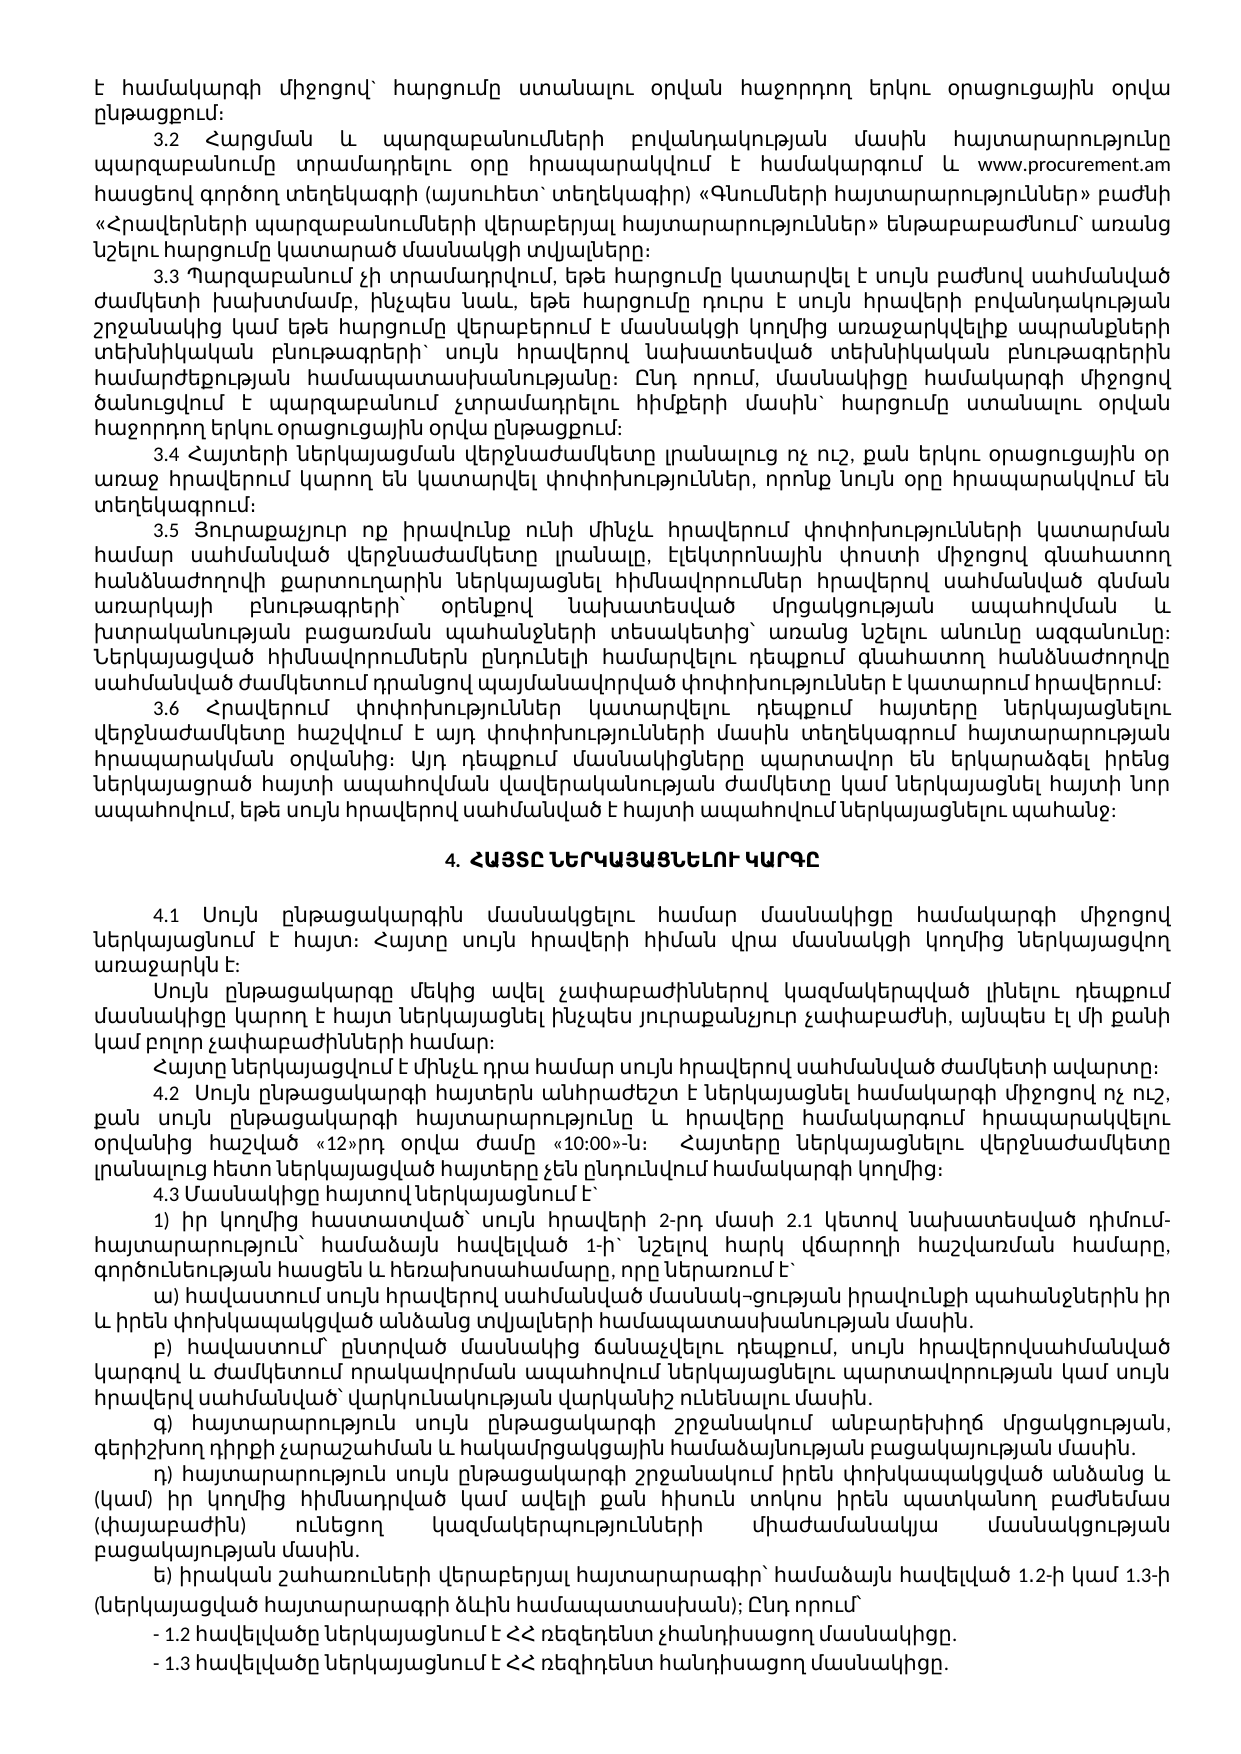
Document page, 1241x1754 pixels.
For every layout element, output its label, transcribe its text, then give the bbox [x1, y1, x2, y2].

text գ) հայտարարություն սույն ընթացակարգի շրջանակում անբարեխիղճ մրցակցության, գերիշխող դիրքի չարաշահման և հակամրցակցային համաձայնության բացակայության մասին. [94, 1410, 1171, 1461]
text 4.2 Սույն ընթացակարգի հայտերն անհրաժեշտ է ներկայացնել համակարգի միջոցով ոչ ուշ, քան սույն ընթացակարգի հայտարարությունը և հրավերը համակարգում հրապարակվելու օրվանից հաշված «12»րդ օրվա ժամը «10:00»-ն։ Հայտերը ներկայացնելու վերջնաժամկետը լրանալուց հետո ներկայացված հայտերը չեն ընդունվում համակարգի կողմից։ [94, 1080, 1171, 1181]
text 4. ՀԱՅՏԸ ՆԵՐԿԱՅԱՑՆԵԼՈՒ ԿԱՐԳԸ [94, 848, 1171, 873]
text 3.3 Պարզաբանում չի տրամադրվում, եթե հարցումը կատարվել է սույն բաժնով սահմանված ժամկետի խախտմամբ, ինչպես նաև, եթե հարցումը դուրս է սույն հրավերի բովանդակության շրջանակից կամ եթե հարցումը վերաբերում է մասնակցի կողմից առաջարկվելիք ապրանքների տեխնիկական բնութագրերի` սույն հրավերով նախատեսված տեխնիկական բնութագրերին համարժեքության համապատասխանությանը։ Ընդ որում, մասնակիցը համակարգի միջոցով ծանուցվում է պարզաբանում չտրամադրելու հիմքերի մասին` հարցումը ստանալու օրվան հաջորդող երկու օրացուցային օրվա ընթացքում: [94, 263, 1171, 441]
text 4.3 Մասնակիցը հայտով ներկայացնում է` [94, 1181, 1171, 1207]
text 3.6 Հրավերում փոփոխություններ կատարվելու դեպքում հայտերը ներկայացնելու վերջնաժամկետը հաշվվում է այդ փոփոխությունների մասին տեղեկագրում հայտարարության հրապարակման օրվանից։ Այդ դեպքում մասնակիցները պարտավոր են երկարաձգել իրենց ներկայացրած հայտի ապահովման վավերականության ժամկետը կամ ներկայացնել հայտի նոր ապահովում, եթե սույն հրավերով սահմանված է հայտի ապահովում ներկայացնելու պահանջ: [94, 695, 1171, 822]
text դ) հայտարարություն սույն ընթացակարգի շրջանակում իրեն փոխկապակցված անձանց և (կամ) իր կողմից հիմնադրված կամ ավելի քան հիսուն տոկոս իրեն պատկանող բաժնեմաս (փայաբաժին) ունեցող կազմակերպությունների միաժամանակյա մասնակցության բացակայության մասին. [94, 1461, 1171, 1563]
text բ) հավաստում՝ ընտրված մասնակից ճանաչվելու դեպքում, սույն հրավերովսահմանված կարգով և ժամկետում որակավորման ապահովում ներկայացնելու պարտավորության կամ սույն հրավերվ սահմանված՝ վարկունակության վարկանիշ ունենալու մասին. [94, 1334, 1171, 1410]
text 1) իր կողմից հաստատված՝ սույն հրավերի 2-րդ մասի 2.1 կետով նախատեսված դիմում-հայտարարություն՝ համաձայն հավելված 1-ի` նշելով հարկ վճարողի հաշվառման համարը, գործունեության հասցեն և հեռախոսահամարը, որը ներառում է` [94, 1207, 1171, 1283]
text - 1.3 հավելվածը ներկայացնում է ՀՀ ռեզիդենտ հանդիսացող մասնակիցը. [94, 1650, 1171, 1676]
text ա) հավաստում սույն հրավերով սահմանված մասնակ¬ցության իրավունքի պահանջներին իր և իրեն փոխկապակցված անձանց տվյալների համապատասխանության մասին. [94, 1283, 1171, 1334]
text Սույն ընթացակարգը մեկից ավել չափաբաժիններով կազմակերպված լինելու դեպքում մասնակիցը կարող է հայտ ներկայացնել ինչպես յուրաքանչյուր չափաբաժնի, այնպես էլ մի քանի կամ բոլոր չափաբաժինների համար: [94, 978, 1171, 1054]
text ե) իրական շահառուների վերաբերյալ հայտարարագիր՝ համաձայն հավելված 1․2-ի կամ 1.3-ի (ներկայացված հայտարարագրի ձևին համապատասխան); Ընդ որում՝ [94, 1563, 1171, 1617]
text 3.2 Հարցման և պարզաբանումների բովանդակության մասին հայտարարությունը պարզաբանումը տրամադրելու օրը հրապարակվում է համակարգում և www.procurement.am հասցեով գործող տեղեկագրի (այսուհետ` տեղեկագիր) «Գնումների հայտարարություններ» բաժնի «Հրավերների պարզաբանումների վերաբերյալ հայտարարություններ» ենթաբաբաժնում` առանց նշելու հարցումը կատարած մասնակցի տվյալները։ [94, 126, 1171, 263]
text - 1.2 հավելվածը ներկայացնում է ՀՀ ռեզեդենտ չհանդիսացող մասնակիցը. [94, 1621, 1171, 1646]
text 4.1 Սույն ընթացակարգին մասնակցելու համար մասնակիցը համակարգի միջոցով ներկայացնում է հայտ։ Հայտը սույն հրավերի հիման վրա մասնակցի կողմից ներկայացվող առաջարկն է: [94, 902, 1171, 978]
text Հայտը ներկայացվում է մինչև դրա համար սույն հրավերով սահմանված ժամկետի ավարտը։ [94, 1054, 1171, 1080]
text 3.5 Յուրաքաչյուր ոք իրավունք ունի մինչև հրավերում փոփոխությունների կատարման համար սահմանված վերջնաժամկետը լրանալը, էլեկտրոնային փոստի միջոցով գնահատող հանձնաժողովի քարտուղարին ներկայացնել հիմնավորումներ հրավերով սահմանված գնման առարկայի բնութագրերի՝ օրենքով նախատեսված մրցակցության ապահովման և խտրականության բացառման պահանջների տեսակետից՝ առանց նշելու անունը ազգանունը: Ներկայացված հիմնավորումներն ընդունելի համարվելու դեպքում գնահատող հանձնաժողովը սահմանված ժամկետում դրանցով պայմանավորված փոփոխություններ է կատարում հրավերում: [94, 517, 1171, 695]
text 3.4 Հայտերի ներկայացման վերջնաժամկետը լրանալուց ոչ ուշ, քան երկու օրացուցային օր առաջ հրավերում կարող են կատարվել փոփոխություններ, որոնք նույն օրը հրապարակվում են տեղեկագրում։ [94, 441, 1171, 517]
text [94, 75, 1171, 126]
